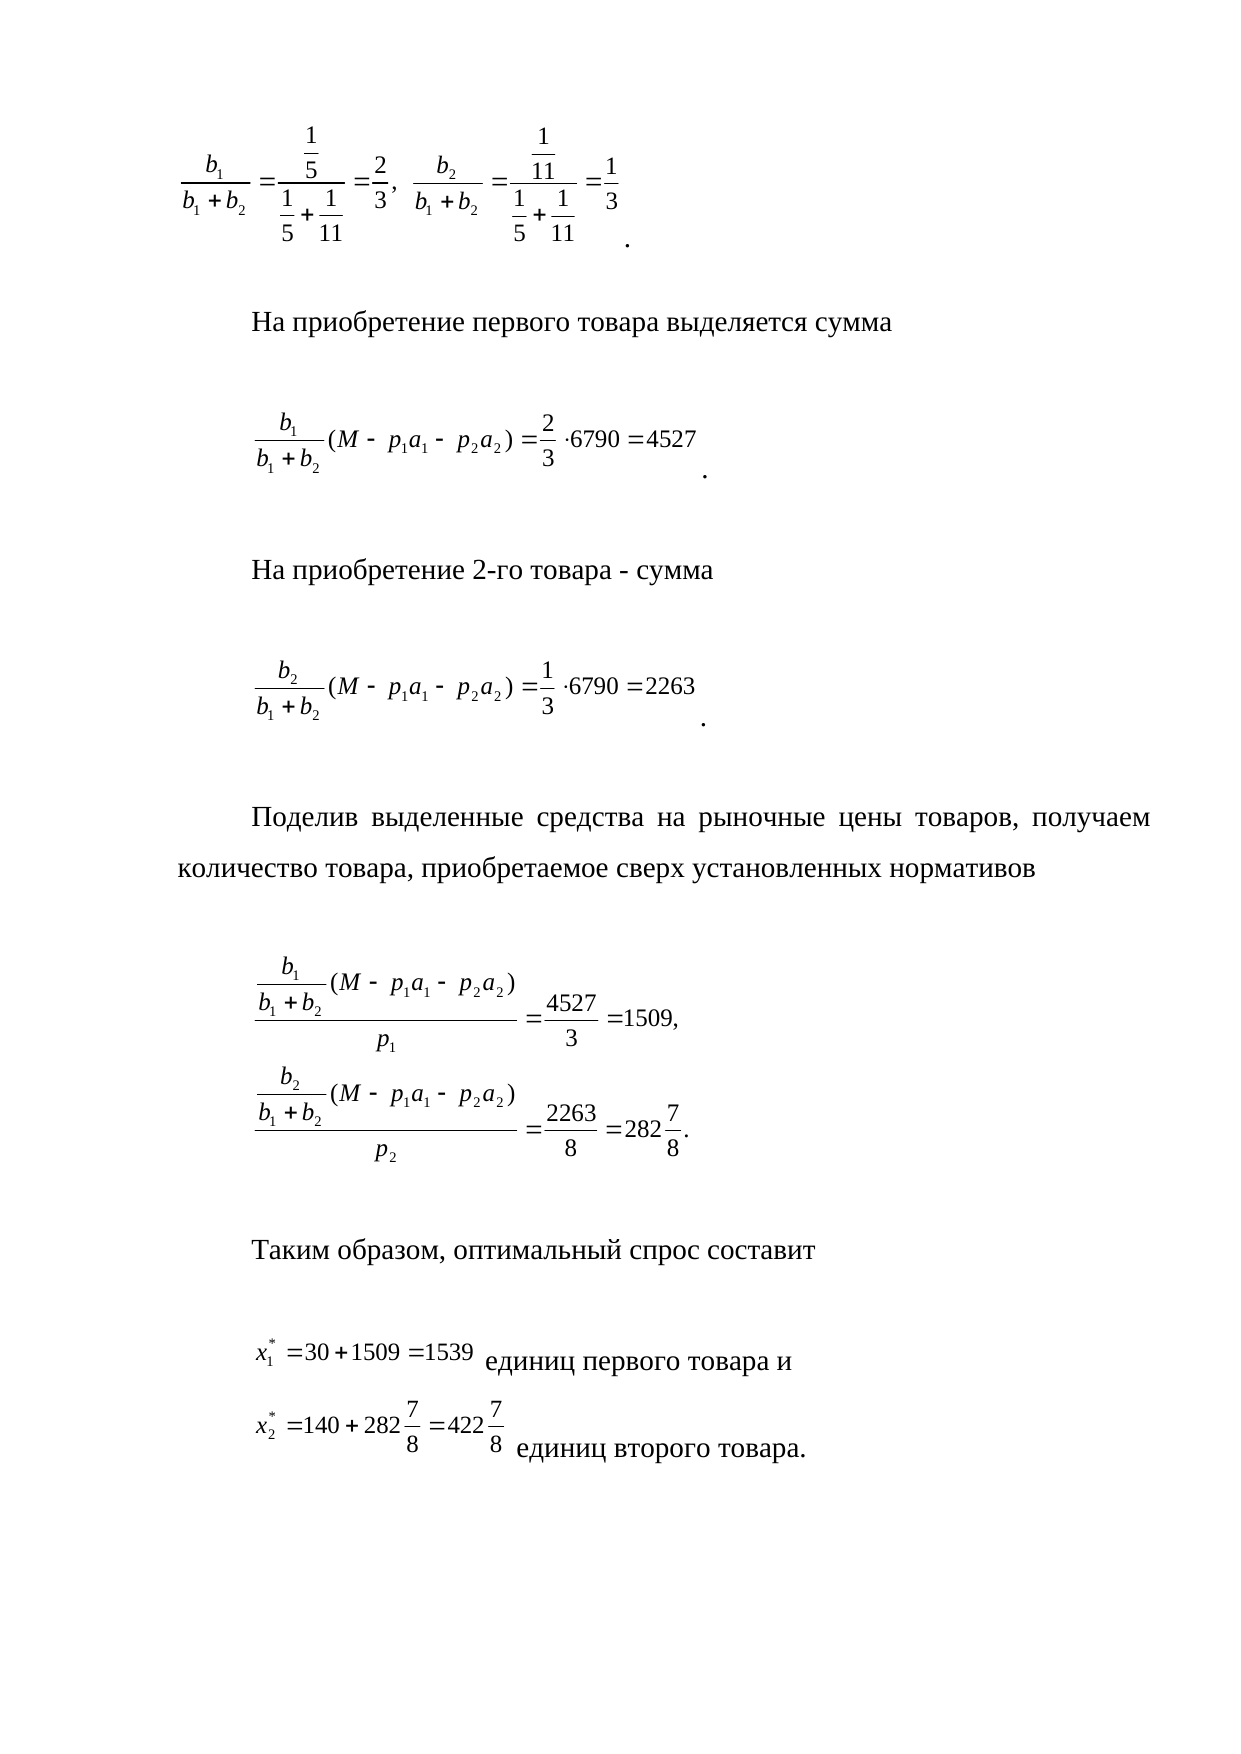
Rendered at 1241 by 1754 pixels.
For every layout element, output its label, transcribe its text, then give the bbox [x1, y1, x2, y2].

text . [177, 405, 1152, 485]
text единиц первого товара и [177, 1333, 1152, 1377]
text . [177, 653, 1152, 732]
text На приобретение 2-го товара - сумма [177, 552, 1152, 586]
text Таким образом, оптимальный спрос составит [177, 1232, 1152, 1266]
text На приобретение первого товара выделяется сумма [177, 304, 1152, 338]
text Поделив выделенные средства на рыночные цены товаров, получаем количество товара, приобретаемое сверх установленных нормативов [177, 799, 1152, 883]
text единиц второго товара. [177, 1394, 1152, 1464]
